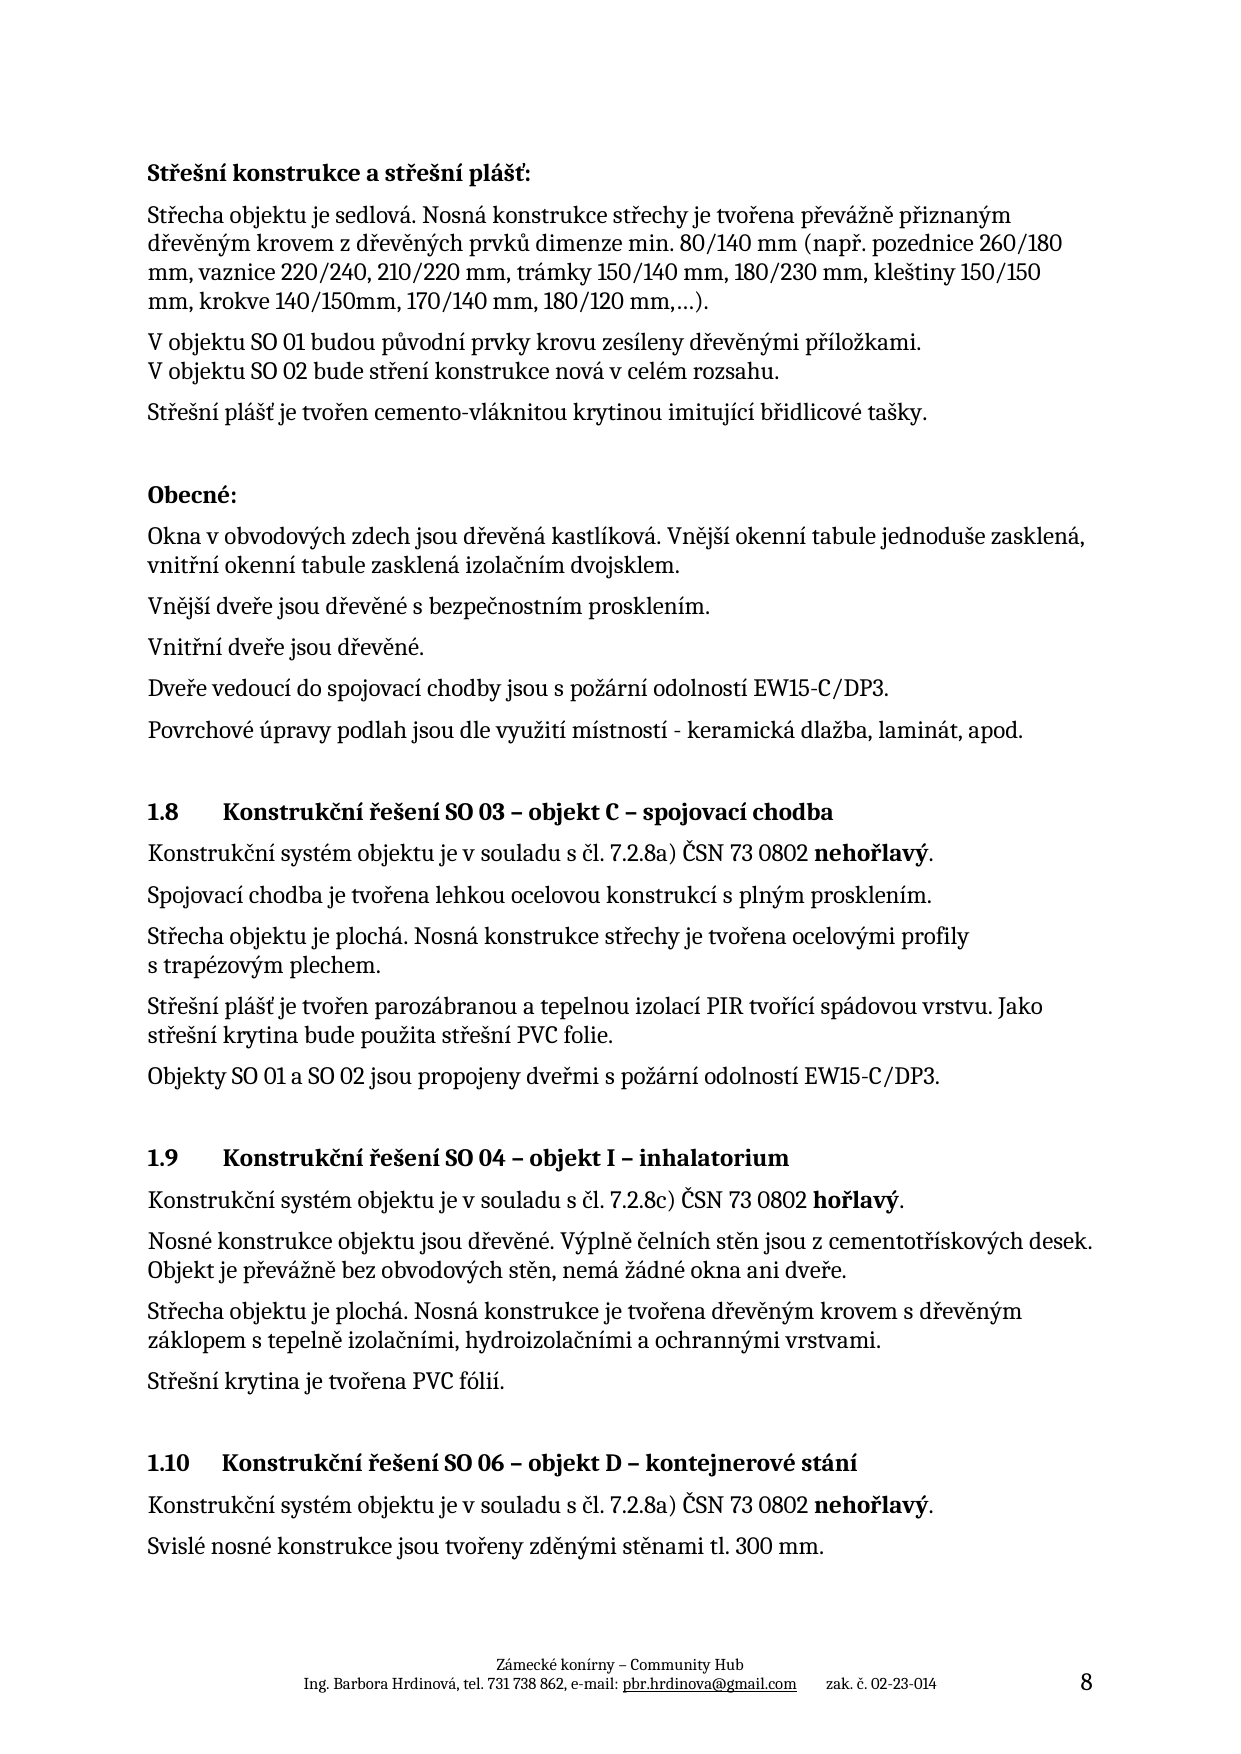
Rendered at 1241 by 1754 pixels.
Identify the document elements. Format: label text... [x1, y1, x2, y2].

text Střecha objektu je sedlová. Nosná konstrukce střechy je tvořena převážně přiznaným dřevěným krovem z dřevěných prvků dimenze min. 80/140 mm (např. pozednice 260/180 mm, vaznice 220/240, 210/220 mm, trámky 150/140 mm, 180/230 mm, kleštiny 150/150 mm, krokve 140/150mm, 170/140 mm, 180/120 mm,…). [148, 201, 1092, 316]
text V objektu SO 01 budou původní prvky krovu zesíleny dřevěnými příložkami. V objektu SO 02 bude stření konstrukce nová v celém rozsahu. [148, 328, 1092, 386]
text Okna v obvodových zdech jsou dřevěná kastlíková. Vnější okenní tabule jednoduše zasklená, vnitřní okenní tabule zasklená izolačním dvojsklem. [148, 522, 1092, 579]
text Střecha objektu je plochá. Nosná konstrukce je tvořena dřevěným krovem s dřevěným záklopem s tepelně izolačními, hydroizolačními a ochrannými vrstvami. [148, 1297, 1092, 1354]
text Vnější dveře jsou dřevěné s bezpečnostním prosklením. [148, 592, 1092, 621]
text Střecha objektu je plochá. Nosná konstrukce střechy je tvořena ocelovými profily s trapézovým plechem. [148, 922, 1092, 979]
text Dveře vedoucí do spojovací chodby jsou s požární odolností EW15-C/DP3. [148, 674, 1092, 703]
subtitle Konstrukční řešení SO 04 – objekt I – inhalatorium [148, 1144, 1092, 1173]
text Střešní plášť je tvořen cemento-vláknitou krytinou imitující břidlicové tašky. [148, 398, 1092, 427]
text Střešní konstrukce a střešní plášť: [148, 159, 1092, 188]
text Konstrukční systém objektu je v souladu s čl. 7.2.8c) ČSN 73 0802 hořlavý. [148, 1186, 1092, 1214]
text Spojovací chodba je tvořena lehkou ocelovou konstrukcí s plným prosklením. [148, 881, 1092, 909]
text Vnitřní dveře jsou dřevěné. [148, 633, 1092, 662]
text Konstrukční systém objektu je v souladu s čl. 7.2.8a) ČSN 73 0802 nehořlavý. [148, 1491, 1092, 1519]
subtitle 1.10 Konstrukční řešení SO 06 – objekt D – kontejnerové stání [148, 1449, 1092, 1478]
subtitle Konstrukční řešení SO 03 – objekt C – spojovací chodba [148, 798, 1092, 827]
text Konstrukční systém objektu je v souladu s čl. 7.2.8a) ČSN 73 0802 nehořlavý. [148, 839, 1092, 868]
text Objekty SO 01 a SO 02 jsou propojeny dveřmi s požární odolností EW15-C/DP3. [148, 1062, 1092, 1091]
text Střešní plášť je tvořen parozábranou a tepelnou izolací PIR tvořící spádovou vrstvu. Jako střešní krytina bude použita střešní PVC folie. [148, 992, 1092, 1049]
text Povrchové úpravy podlah jsou dle využití místností - keramická dlažba, laminát, apod. [148, 716, 1092, 744]
text Střešní krytina je tvořena PVC fólií. [148, 1367, 1092, 1396]
text Nosné konstrukce objektu jsou dřevěné. Výplně čelních stěn jsou z cementotřískových desek. Objekt je převážně bez obvodových stěn, nemá žádné okna ani dveře. [148, 1227, 1092, 1284]
text Obecné: [148, 481, 1092, 509]
text Svislé nosné konstrukce jsou tvořeny zděnými stěnami tl. 300 mm. [148, 1532, 1092, 1561]
